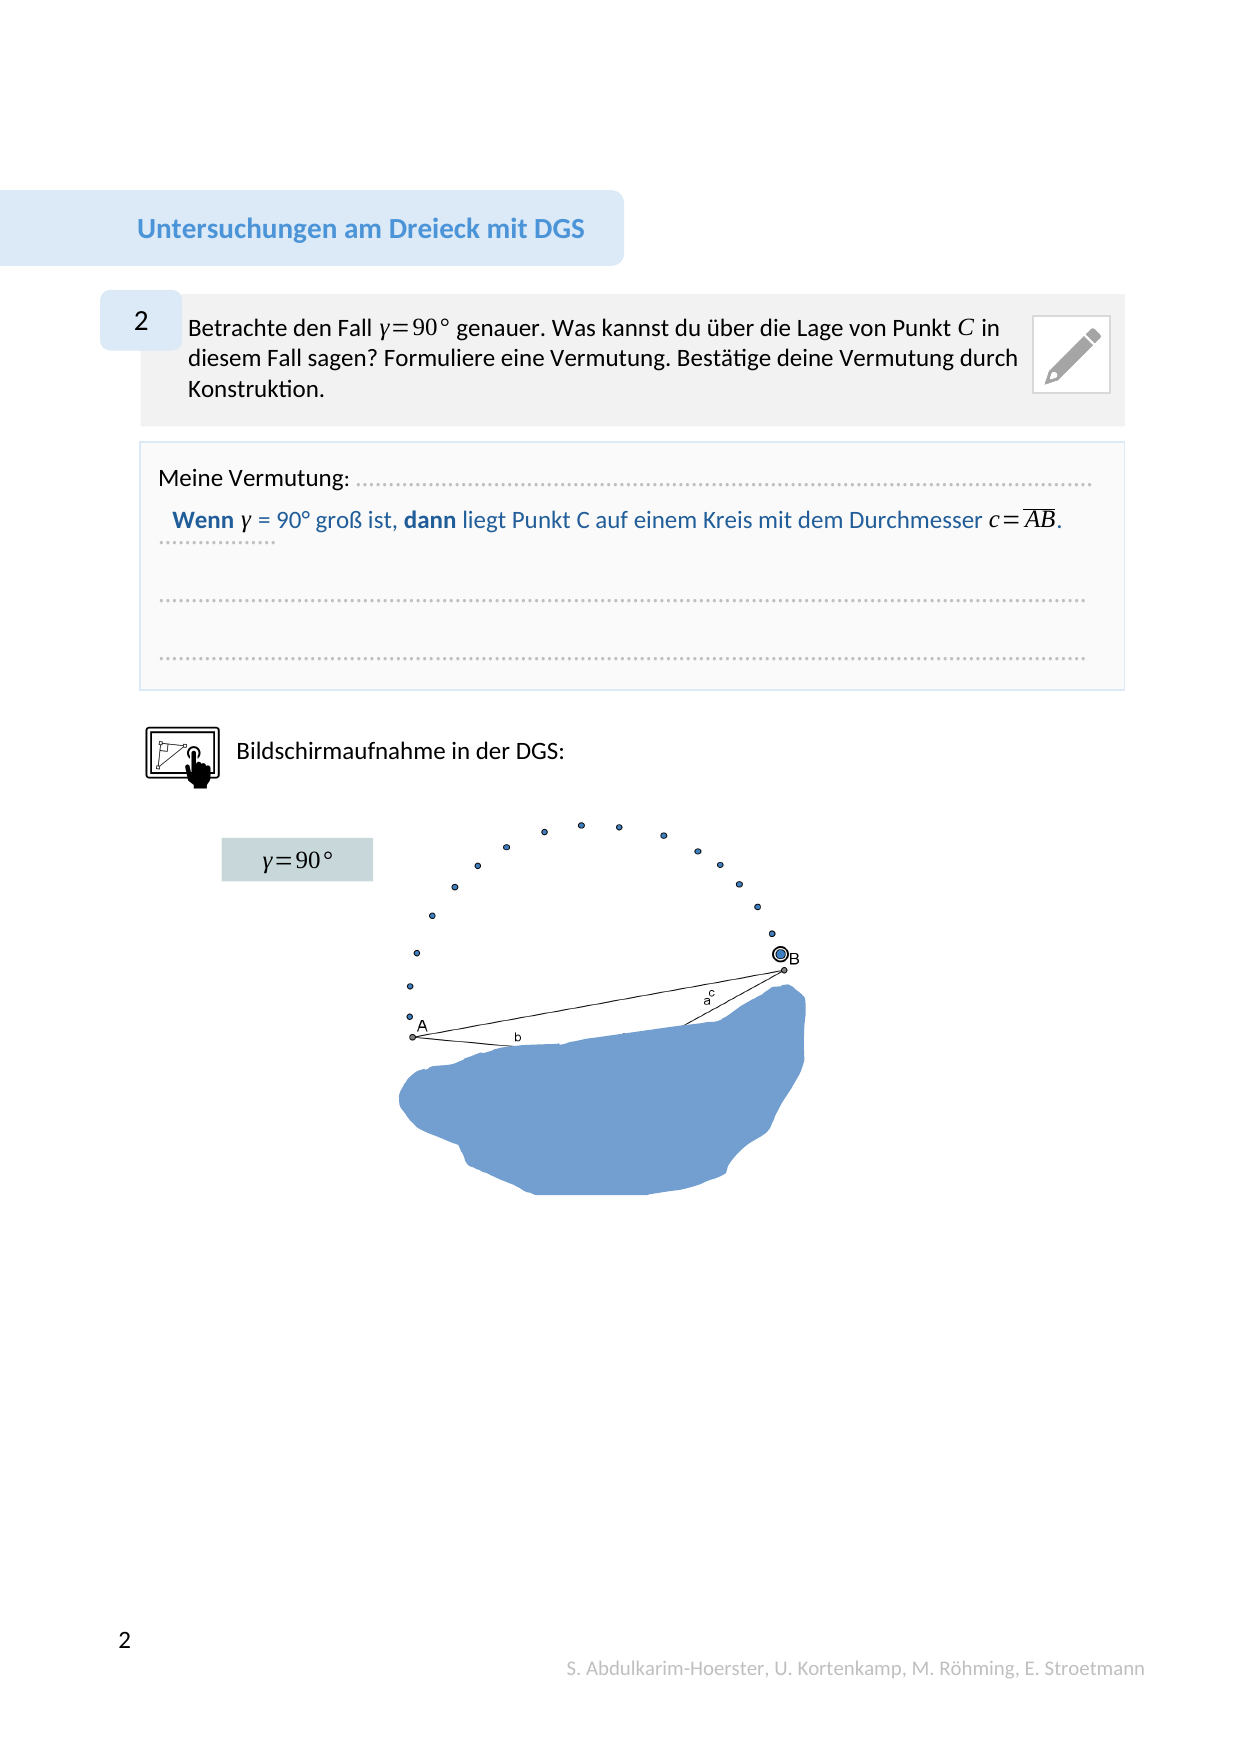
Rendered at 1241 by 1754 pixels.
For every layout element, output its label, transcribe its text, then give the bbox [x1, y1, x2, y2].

picture [393, 812, 811, 1096]
picture [138, 708, 227, 797]
picture [1039, 323, 1106, 390]
text Bildschirmaufnahme in der DGS: [227, 735, 1146, 766]
